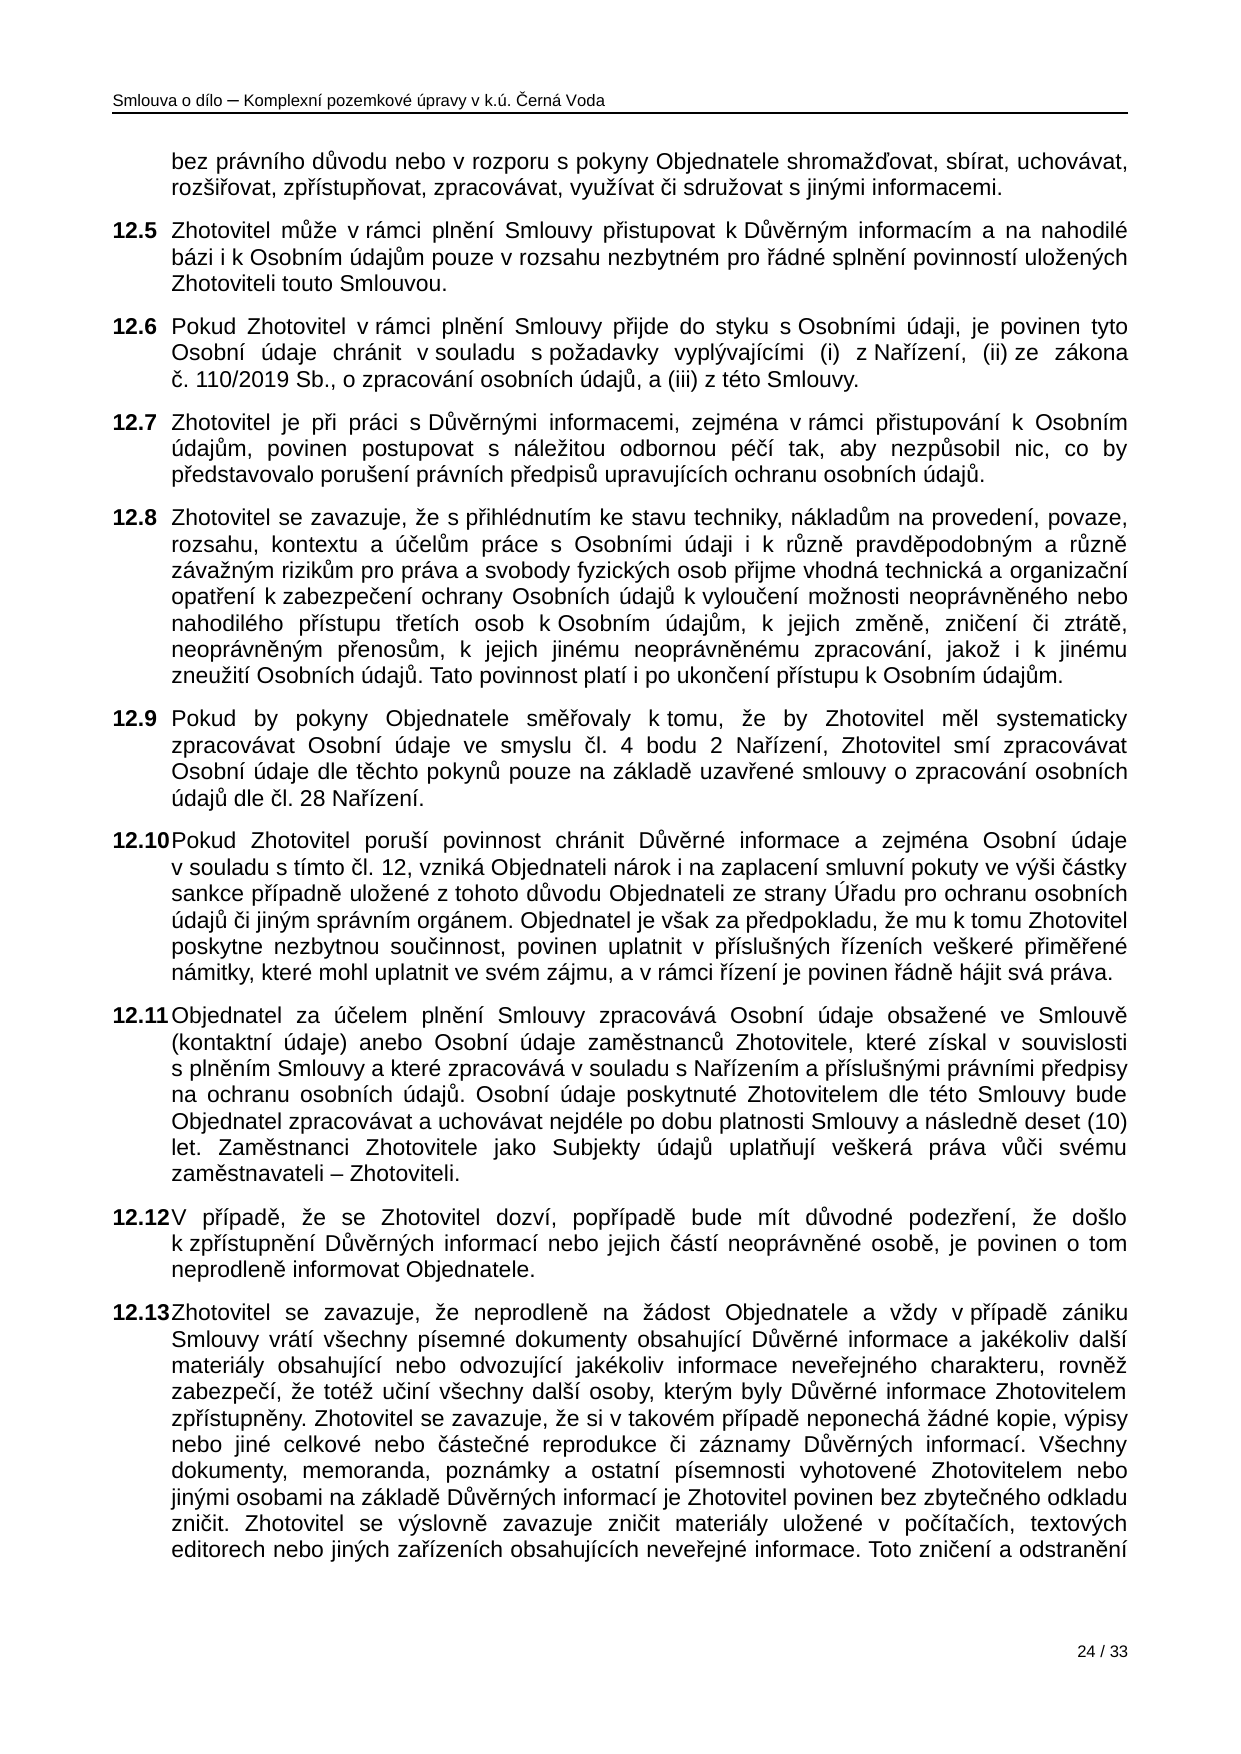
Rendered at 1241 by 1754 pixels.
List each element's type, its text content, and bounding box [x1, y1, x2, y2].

text Zhotovitel se zavazuje, že s přihlédnutím ke stavu techniky, nákladům na provedení, povaze, rozsahu, kontextu a účelům práce s Osobními údaji i k různě pravděpodobným a různě závažným rizikům pro práva a svobody fyzických osob přijme vhodná technická a organizační opatření k zabezpečení ochrany Osobních údajů k vyloučení možnosti neoprávněného nebo nahodilého přístupu třetích osob k Osobním údajům, k jejich změně, zničení či ztrátě, neoprávněným přenosům, k jejich jinému neoprávněnému zpracování, jakož i k jinému zneužití Osobních údajů. Tato povinnost platí i po ukončení přístupu k Osobním údajům. [112, 504, 1128, 689]
text Pokud Zhotovitel v rámci plnění Smlouvy přijde do styku s Osobními údaji, je povinen tyto Osobní údaje chránit v souladu s požadavky vyplývajícími (i) z Nařízení, (ii) ze zákona č. 110/2019 Sb., o zpracování osobních údajů, a (iii) z této Smlouvy. [112, 313, 1128, 392]
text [112, 148, 1128, 200]
text Pokud by pokyny Objednatele směřovaly k tomu, že by Zhotovitel měl systematicky zpracovávat Osobní údaje ve smyslu čl. 4 bodu 2 Nařízení, Zhotovitel smí zpracovávat Osobní údaje dle těchto pokynů pouze na základě uzavřené smlouvy o zpracování osobních údajů dle čl. 28 Nařízení. [112, 705, 1128, 811]
text Objednatel za účelem plnění Smlouvy zpracovává Osobní údaje obsažené ve Smlouvě (kontaktní údaje) anebo Osobní údaje zaměstnanců Zhotovitele, které získal v souvislosti s plněním Smlouvy a které zpracovává v souladu s Nařízením a příslušnými právními předpisy na ochranu osobních údajů. Osobní údaje poskytnuté Zhotovitelem dle této Smlouvy bude Objednatel zpracovávat a uchovávat nejdéle po dobu platnosti Smlouvy a následně deset (10) let. Zaměstnanci Zhotovitele jako Subjekty údajů uplatňují veškerá práva vůči svému zaměstnavateli – Zhotoviteli. [112, 1002, 1128, 1187]
text V případě, že se Zhotovitel dozví, popřípadě bude mít důvodné podezření, že došlo k zpřístupnění Důvěrných informací nebo jejich částí neoprávněné osobě, je povinen o tom neprodleně informovat Objednatele. [112, 1203, 1128, 1282]
text Zhotovitel může v rámci plnění Smlouvy přistupovat k Důvěrným informacím a na nahodilé bázi i k Osobním údajům pouze v rozsahu nezbytném pro řádné splnění povinností uložených Zhotoviteli touto Smlouvou. [112, 217, 1128, 296]
text Zhotovitel je při práci s Důvěrnými informacemi, zejména v rámci přistupování k Osobním údajům, povinen postupovat s náležitou odbornou péčí tak, aby nezpůsobil nic, co by představovalo porušení právních předpisů upravujících ochranu osobních údajů. [112, 408, 1128, 488]
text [112, 1299, 1128, 1563]
text Pokud Zhotovitel poruší povinnost chránit Důvěrné informace a zejména Osobní údaje v souladu s tímto čl. 12, vzniká Objednateli nárok i na zaplacení smluvní pokuty ve výši částky sankce případně uložené z tohoto důvodu Objednateli ze strany Úřadu pro ochranu osobních údajů či jiným správním orgánem. Objednatel je však za předpokladu, že mu k tomu Zhotovitel poskytne nezbytnou součinnost, povinen uplatnit v příslušných řízeních veškeré přiměřené námitky, které mohl uplatnit ve svém zájmu, a v rámci řízení je povinen řádně hájit svá práva. [112, 827, 1128, 986]
